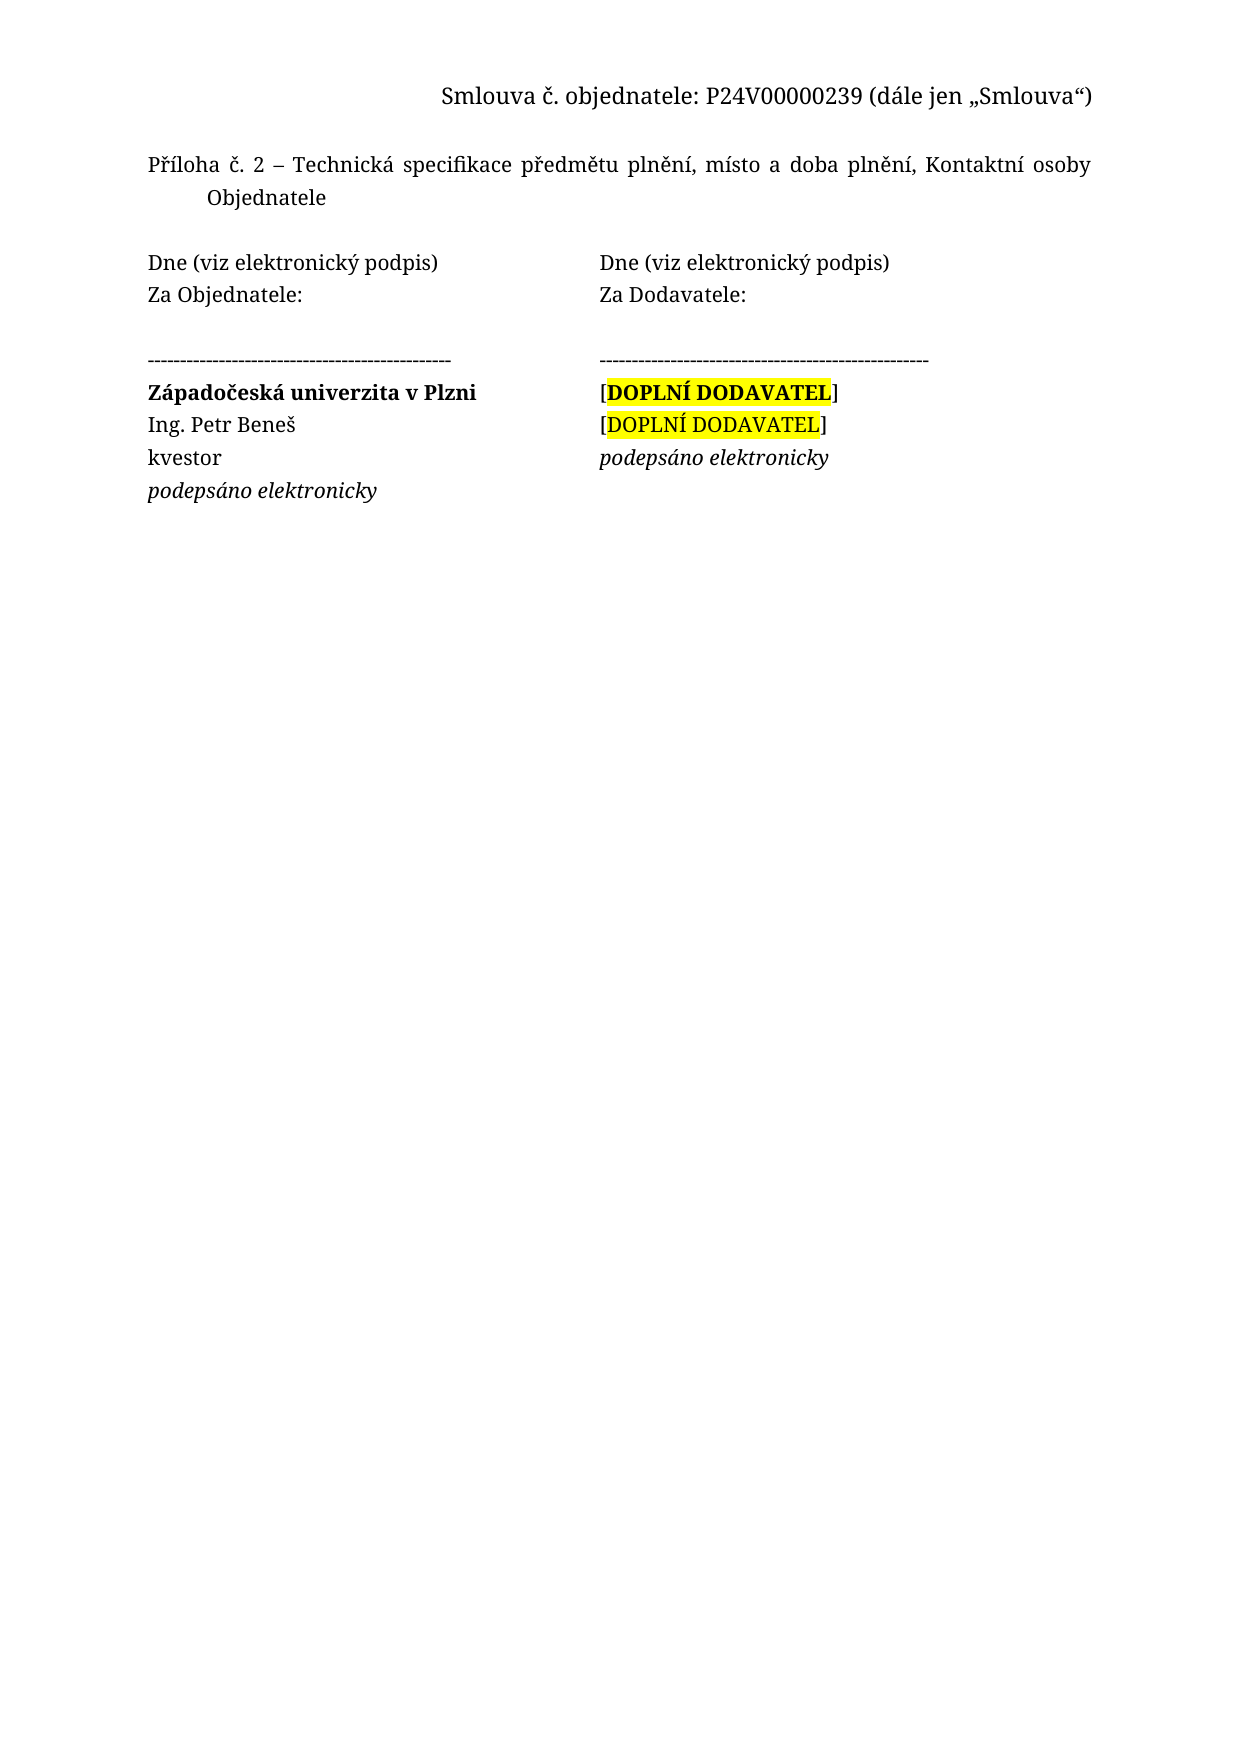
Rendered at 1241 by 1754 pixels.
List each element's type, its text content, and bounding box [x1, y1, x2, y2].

table_header Dne (viz elektronický podpis) Za Dodavatele: --------------------------------------------------- [DOPLNÍ DODAVATEL] [DOPLNÍ DODAVATEL] podepsáno elektronicky [588, 248, 1040, 508]
table_header Dne (viz elektronický podpis) Za Objednatele: ----------------------------------------------- Západočeská univerzita v Plzni Ing. Petr Beneš kvestor podepsáno elektronicky [136, 248, 588, 508]
text Příloha č. 2 – Technická specifikace předmětu plnění, místo a doba plnění, Kontaktní osoby Objednatele [148, 150, 1093, 211]
